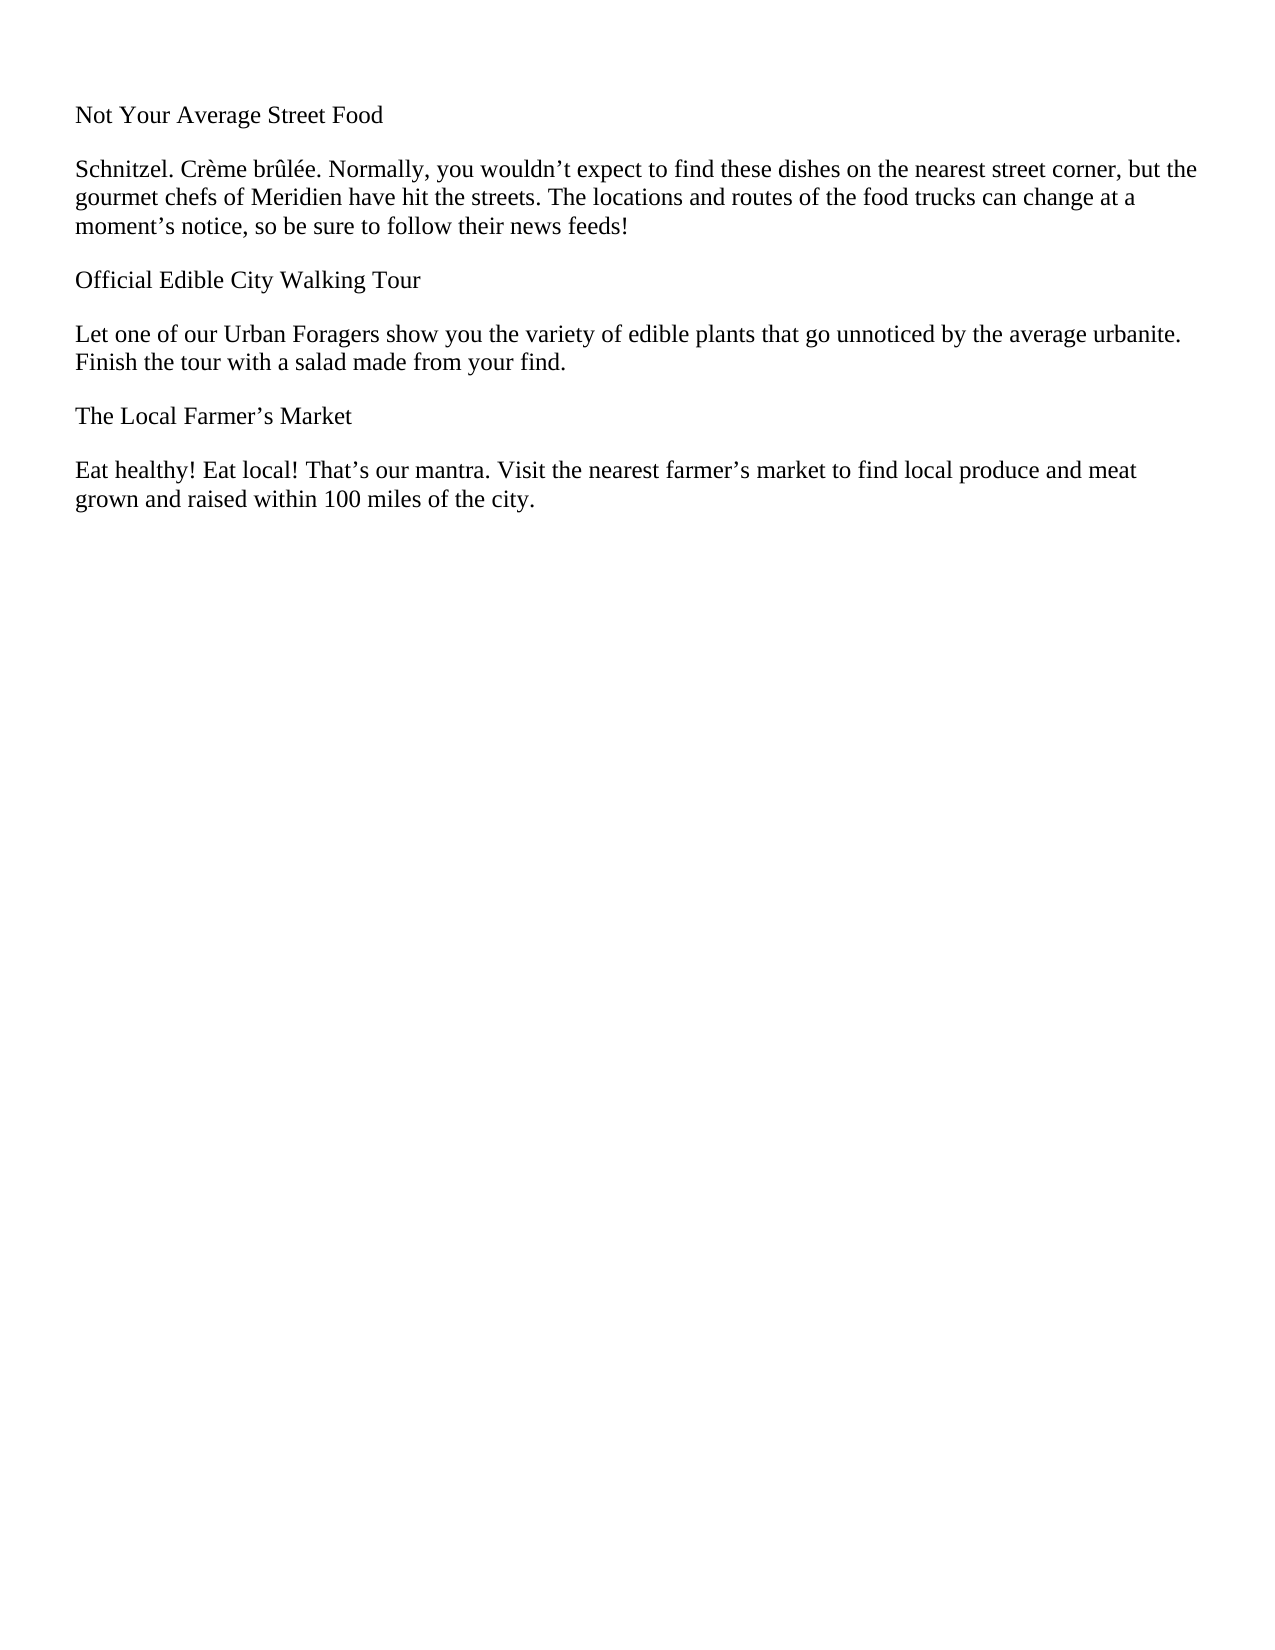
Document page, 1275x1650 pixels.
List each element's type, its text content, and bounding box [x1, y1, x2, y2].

text Not Your Average Street Food [75, 100, 1200, 129]
text Eat healthy! Eat local! That’s our mantra. Visit the nearest farmer’s market to find local produce and meat grown and raised within 100 miles of the city. [75, 455, 1200, 512]
text Schnitzel. Crème brûlée. Normally, you wouldn’t expect to find these dishes on the nearest street corner, but the gourmet chefs of Meridien have hit the streets. The locations and routes of the food trucks can change at a moment’s notice, so be sure to follow their news feeds! [75, 154, 1200, 240]
text The Local Farmer’s Market [75, 401, 1200, 430]
text Let one of our Urban Foragers show you the variety of edible plants that go unnoticed by the average urbanite. Finish the tour with a salad made from your find. [75, 319, 1200, 376]
text Official Edible City Walking Tour [75, 265, 1200, 294]
